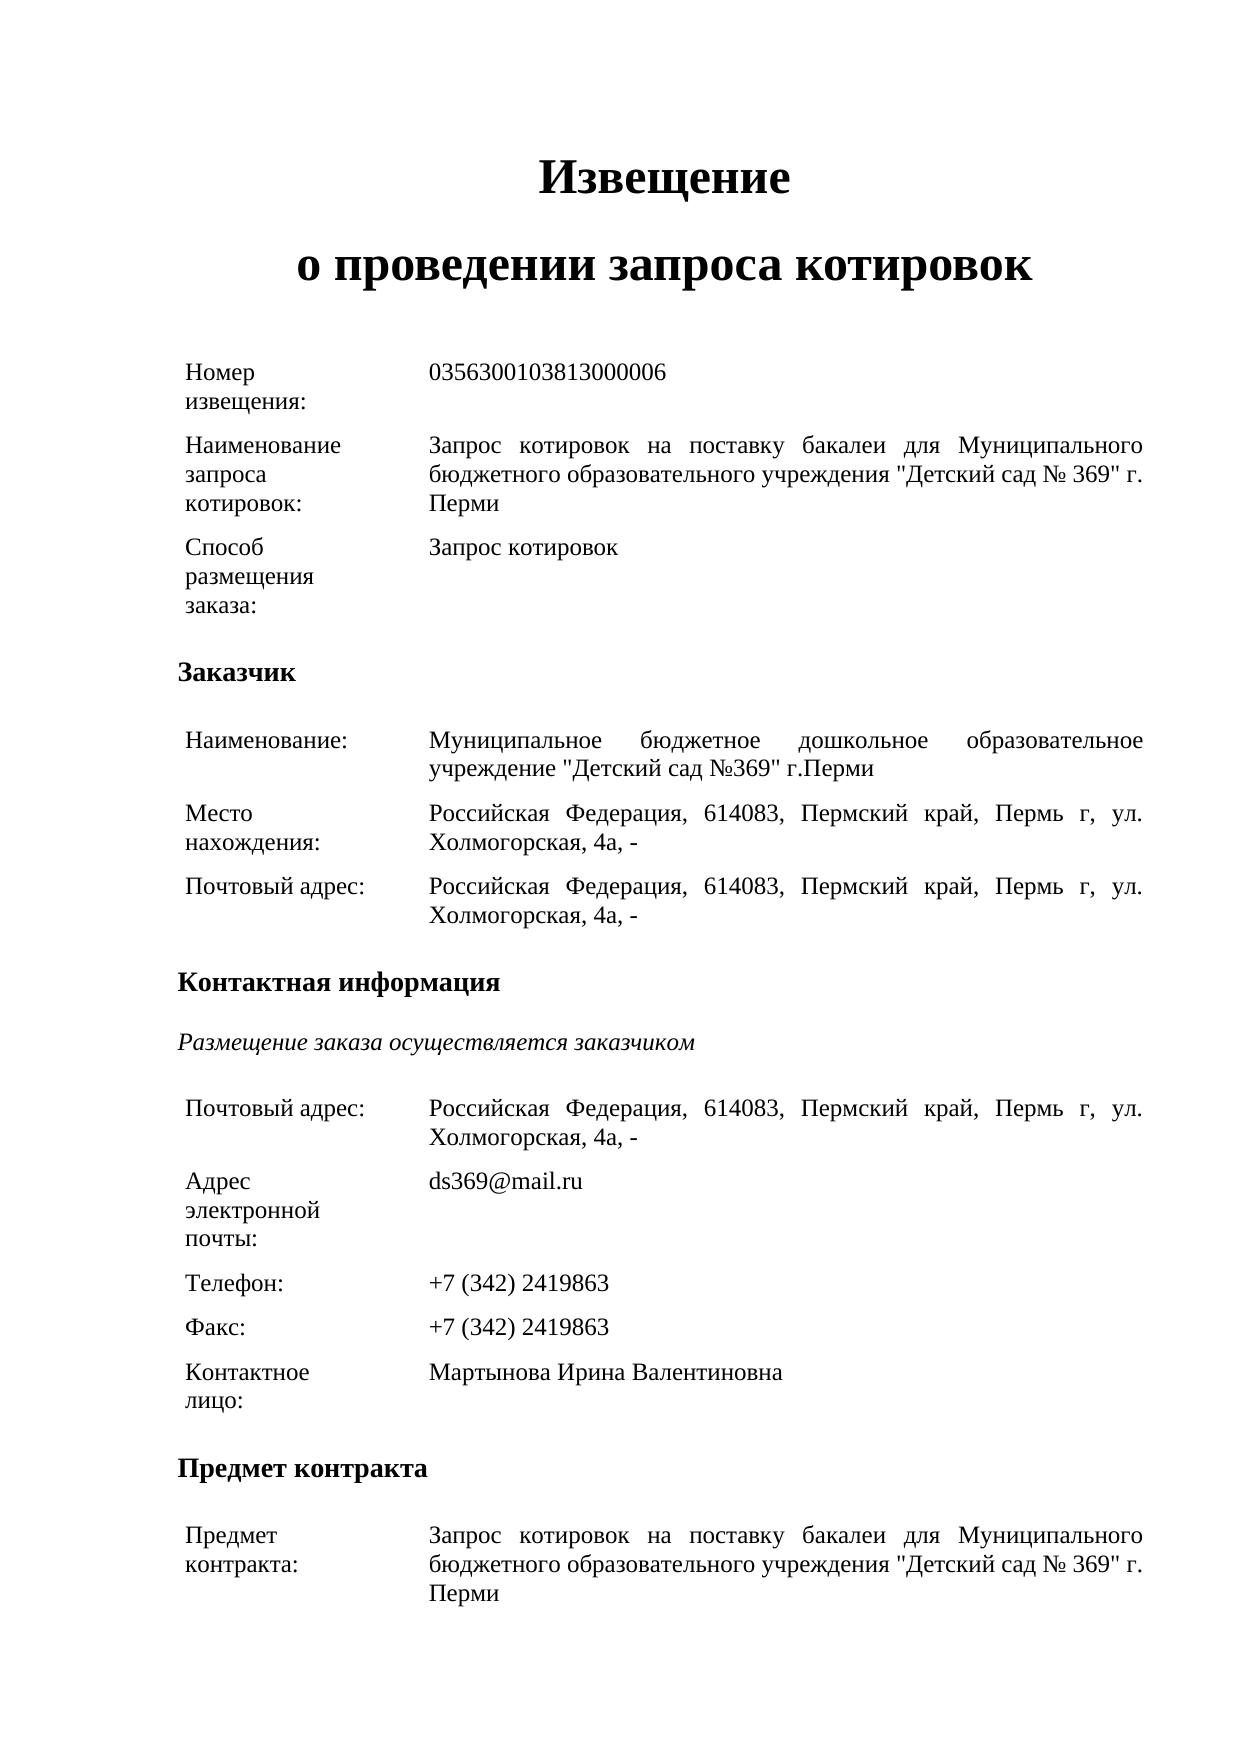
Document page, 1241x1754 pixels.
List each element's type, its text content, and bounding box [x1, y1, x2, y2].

table_cell Почтовый адрес: [177, 863, 421, 936]
table_header Российская Федерация, 614083, Пермский край, Пермь г, ул. Холмогорская, 4а, - [421, 1085, 1152, 1158]
table_cell Контактное лицо: [177, 1349, 421, 1422]
table_cell ds369@mail.ru [421, 1158, 1152, 1260]
table_cell Запрос котировок на поставку бакалеи для Муниципального бюджетного образовательного учреждения "Детский сад № 369" г. Перми [421, 423, 1152, 524]
table_cell Наименование запроса котировок: [177, 423, 421, 524]
text Извещение [177, 147, 1152, 205]
table_cell Место нахождения: [177, 790, 421, 863]
table_header Муниципальное бюджетное дошкольное образовательное учреждение "Детский сад №369" г.Перми [421, 717, 1152, 790]
table_cell Телефон: [177, 1260, 421, 1304]
text Размещение заказа осуществляется заказчиком [177, 1027, 1152, 1056]
table_cell Способ размещения заказа: [177, 524, 421, 626]
table_header Номер извещения: [177, 349, 421, 422]
table_header Наименование: [177, 717, 421, 790]
text о проведении запроса котировок [177, 234, 1152, 291]
table_header 0356300103813000006 [421, 349, 1152, 422]
table_header Запрос котировок на поставку бакалеи для Муниципального бюджетного образовательного учреждения "Детский сад № 369" г. Перми [421, 1513, 1152, 1614]
table_cell Запрос котировок [421, 524, 1152, 626]
table_cell +7 (342) 2419863 [421, 1304, 1152, 1349]
table_header Почтовый адрес: [177, 1085, 421, 1158]
table_cell +7 (342) 2419863 [421, 1260, 1152, 1304]
table_cell Мартынова Ирина Валентиновна [421, 1349, 1152, 1422]
table_cell Факс: [177, 1304, 421, 1349]
text Контактная информация [177, 966, 1152, 998]
table_cell Российская Федерация, 614083, Пермский край, Пермь г, ул. Холмогорская, 4а, - [421, 790, 1152, 863]
table_cell Адрес электронной почты: [177, 1158, 421, 1260]
table_header Предмет контракта: [177, 1513, 421, 1614]
text Заказчик [177, 655, 1152, 688]
table_cell Российская Федерация, 614083, Пермский край, Пермь г, ул. Холмогорская, 4а, - [421, 863, 1152, 936]
text Предмет контракта [177, 1451, 1152, 1483]
